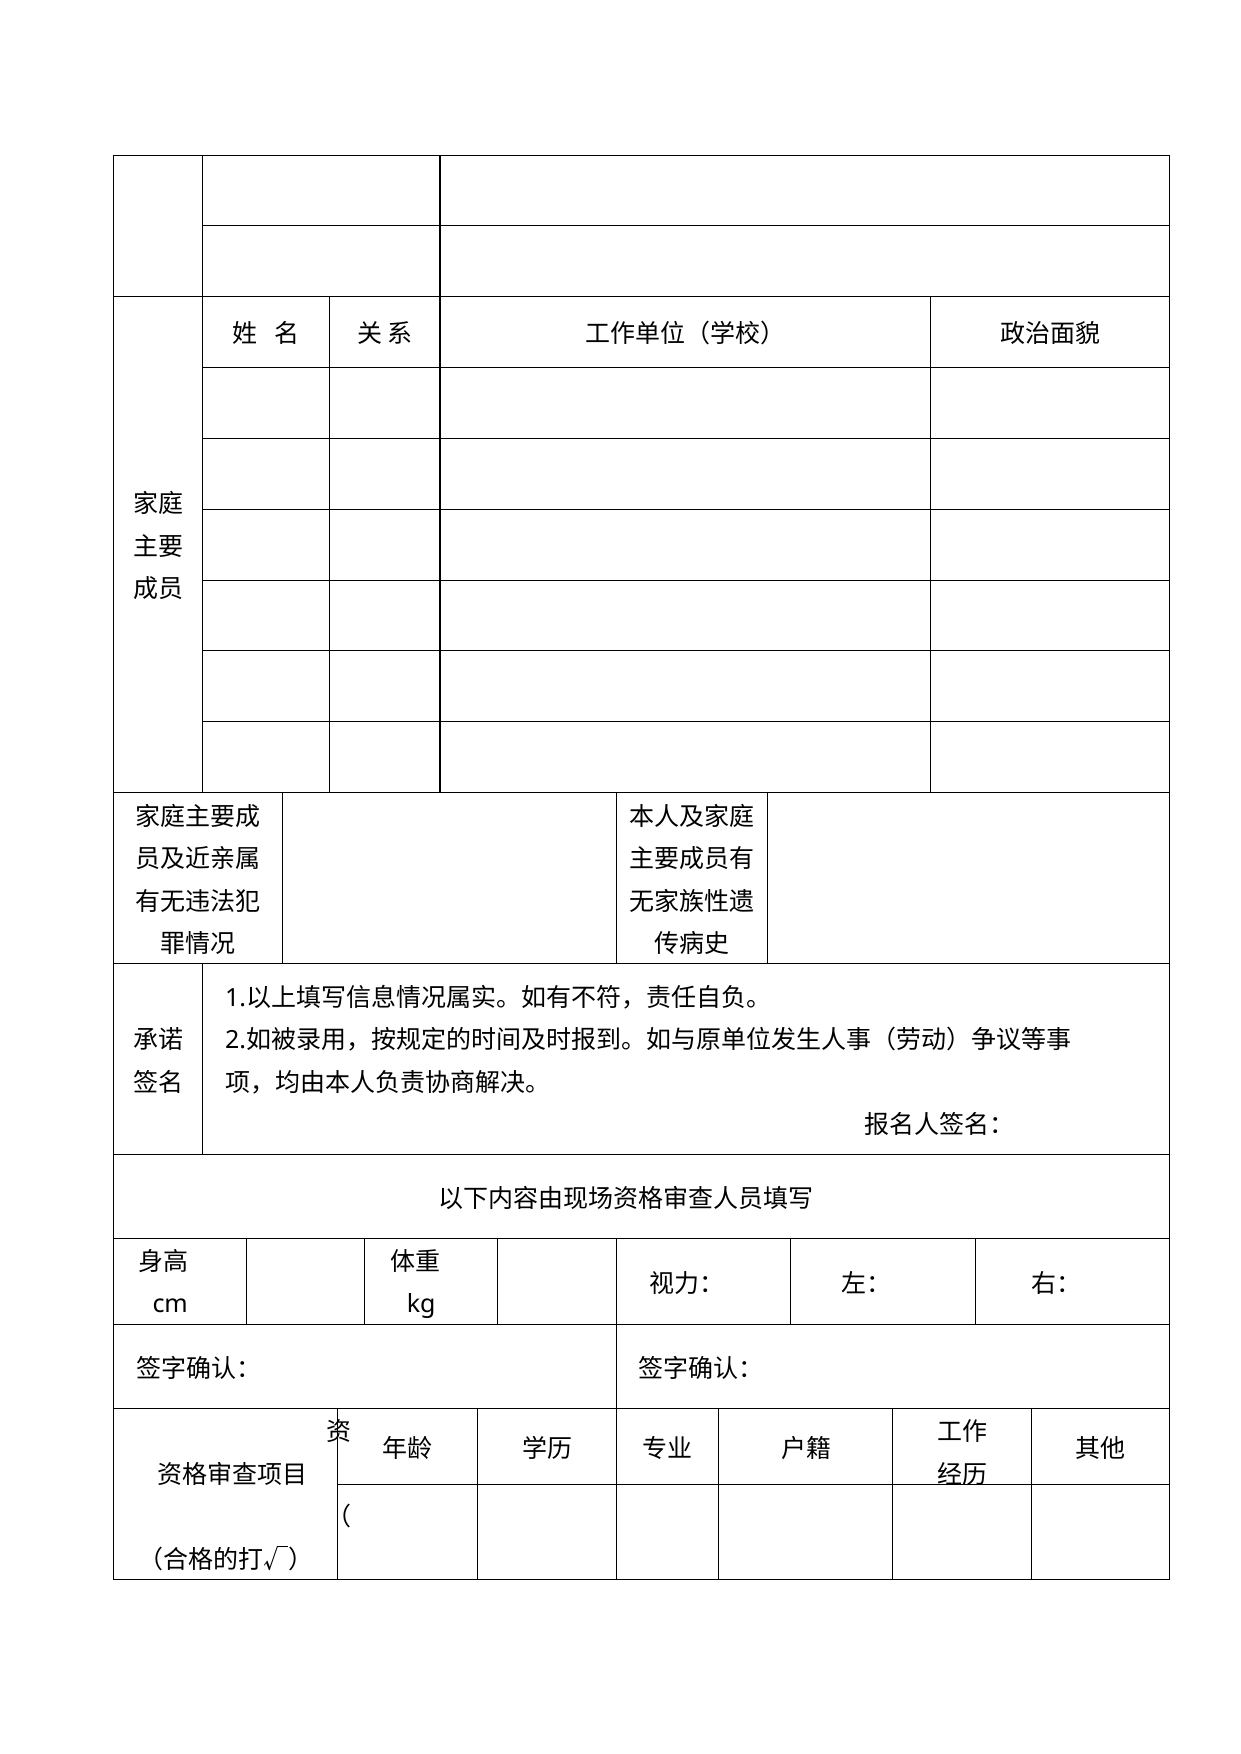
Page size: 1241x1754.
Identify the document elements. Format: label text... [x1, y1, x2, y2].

table_cell [330, 651, 439, 721]
table_cell 1.以上填写信息情况属实。如有不符，责任自负。 2.如被录用，按规定的时间及时报到。如与原单位发生人事（劳动）争议等事项，均由本人负责协商解决。 报名人签名： [203, 964, 1169, 1154]
table_cell [203, 722, 329, 792]
table_cell 承诺 签名 [114, 964, 202, 1154]
table_cell [203, 581, 329, 650]
table_cell [441, 651, 930, 721]
table_cell [441, 439, 930, 509]
table_cell 关 系 [330, 297, 439, 367]
table_cell [441, 510, 930, 579]
table_cell 专业 [617, 1409, 718, 1484]
table_cell 工作 经历 [893, 1409, 1031, 1484]
table_cell [203, 156, 439, 225]
table_cell 姓 名 [203, 297, 329, 367]
table_cell [931, 510, 1169, 579]
table_cell 其他 [1032, 1409, 1169, 1484]
table_cell [203, 368, 329, 438]
table_cell 家庭主要成员 [114, 297, 202, 792]
table_cell [330, 722, 439, 792]
table_cell [617, 1485, 718, 1579]
table_cell [931, 581, 1169, 650]
table_cell [893, 1485, 1031, 1579]
table_cell [931, 722, 1169, 792]
table_cell [441, 226, 1169, 296]
table_cell [330, 581, 439, 650]
table_cell 体重kg [365, 1239, 497, 1324]
table_cell 右： [976, 1239, 1169, 1324]
table_cell 视力： [617, 1239, 790, 1324]
table_cell 身高cm [114, 1239, 246, 1324]
table_cell [768, 793, 1169, 963]
table_cell [203, 510, 329, 579]
table_cell 资资格审查项目 （（合格的打√） [114, 1409, 337, 1579]
table_cell 签字确认： [114, 1325, 616, 1408]
table_cell [931, 439, 1169, 509]
table_cell [330, 439, 439, 509]
table_cell [283, 793, 616, 963]
table_cell [338, 1485, 477, 1579]
table_cell [498, 1239, 616, 1324]
table_cell [330, 368, 439, 438]
table_cell [330, 510, 439, 579]
table_cell 家庭主要成员及近亲属有无违法犯罪情况 [114, 793, 282, 963]
table_cell [1032, 1485, 1169, 1579]
table_cell [203, 226, 439, 296]
table_cell 工作单位（学校） [441, 297, 930, 367]
table_cell [203, 439, 329, 509]
table_cell [931, 651, 1169, 721]
table_cell [478, 1485, 616, 1579]
table_cell [931, 368, 1169, 438]
table_cell 本人及家庭主要成员有无家族性遗传病史 [617, 793, 767, 963]
table_cell 政治面貌 [931, 297, 1169, 367]
table_cell 户籍 [719, 1409, 892, 1484]
table_cell 签字确认： [617, 1325, 1169, 1408]
table_cell 以下内容由现场资格审查人员填写 [114, 1155, 1169, 1238]
table_cell [441, 368, 930, 438]
table_cell [247, 1239, 364, 1324]
table_cell 学历 [478, 1409, 616, 1484]
table_cell 年龄 [338, 1409, 477, 1484]
table_cell [203, 651, 329, 721]
table_cell [441, 581, 930, 650]
table_cell 左： [791, 1239, 975, 1324]
table_cell [719, 1485, 892, 1579]
table_cell [441, 156, 1169, 225]
table_cell [441, 722, 930, 792]
